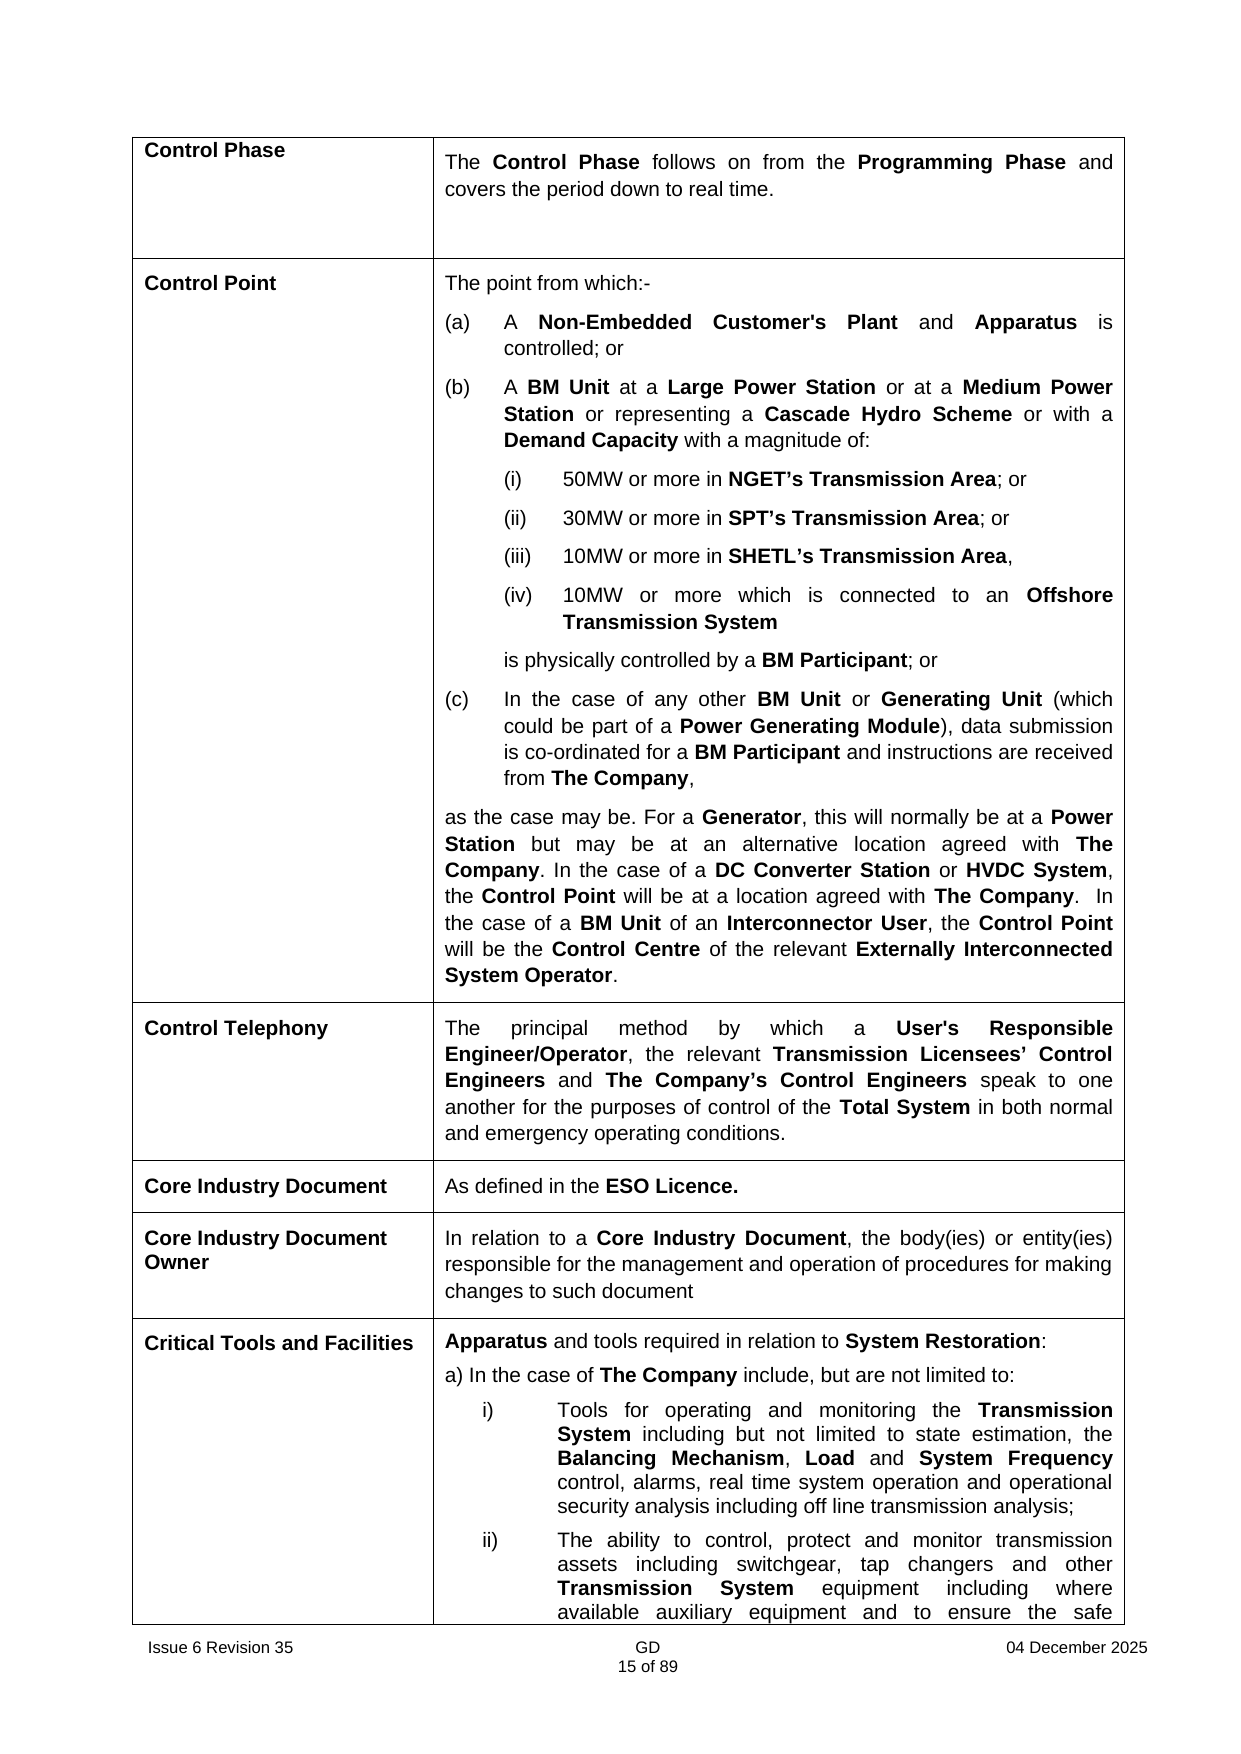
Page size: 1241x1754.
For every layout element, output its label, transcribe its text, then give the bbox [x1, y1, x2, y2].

table_cell Control Point [133, 259, 433, 1002]
table_cell Control Telephony [133, 1003, 433, 1160]
table_cell In relation to a Core Industry Document, the body(ies) or entity(ies) responsible for the management and operation of procedures for making changes to such document [434, 1213, 1124, 1317]
table_cell The principal method by which a User's Responsible Engineer/Operator, the relevant Transmission Licensees’ Control Engineers and The Company’s Control Engineers speak to one another for the purposes of control of the Total System in both normal and emergency operating conditions. [434, 1003, 1124, 1160]
table_cell As defined in the ESO Licence. [434, 1161, 1124, 1212]
table_cell Control Phase [133, 138, 433, 257]
table_cell Core Industry Document Owner [133, 1213, 433, 1317]
table_cell Critical Tools and Facilities [133, 1319, 433, 1624]
table_cell The point from which:- (a) A Non-Embedded Customer's Plant and Apparatus is controlled; or (b) A BM Unit at a Large Power Station or at a Medium Power Station or representing a Cascade Hydro Scheme or with a Demand Capacity with a magnitude of: (i) 50MW or more in NGET’s Transmission Area; or (ii) 30MW or more in SPT’s Transmission Area; or (iii) 10MW or more in SHETL’s Transmission Area, (iv) 10MW or more which is connected to an Offshore Transmission System is physically controlled by a BM Participant; or (c) In the case of any other BM Unit or Generating Unit (which could be part of a Power Generating Module), data submission is co-ordinated for a BM Participant and instructions are received from The Company, as the case may be. For a Generator, this will normally be at a Power Station but may be at an alternative location agreed with The Company. In the case of a DC Converter Station or HVDC System, the Control Point will be at a location agreed with The Company. In the case of a BM Unit of an Interconnector User, the Control Point will be the Control Centre of the relevant Externally Interconnected System Operator. [434, 259, 1124, 1002]
table_cell Core Industry Document [133, 1161, 433, 1212]
table_cell The Control Phase follows on from the Programming Phase and covers the period down to real time. [434, 138, 1124, 257]
